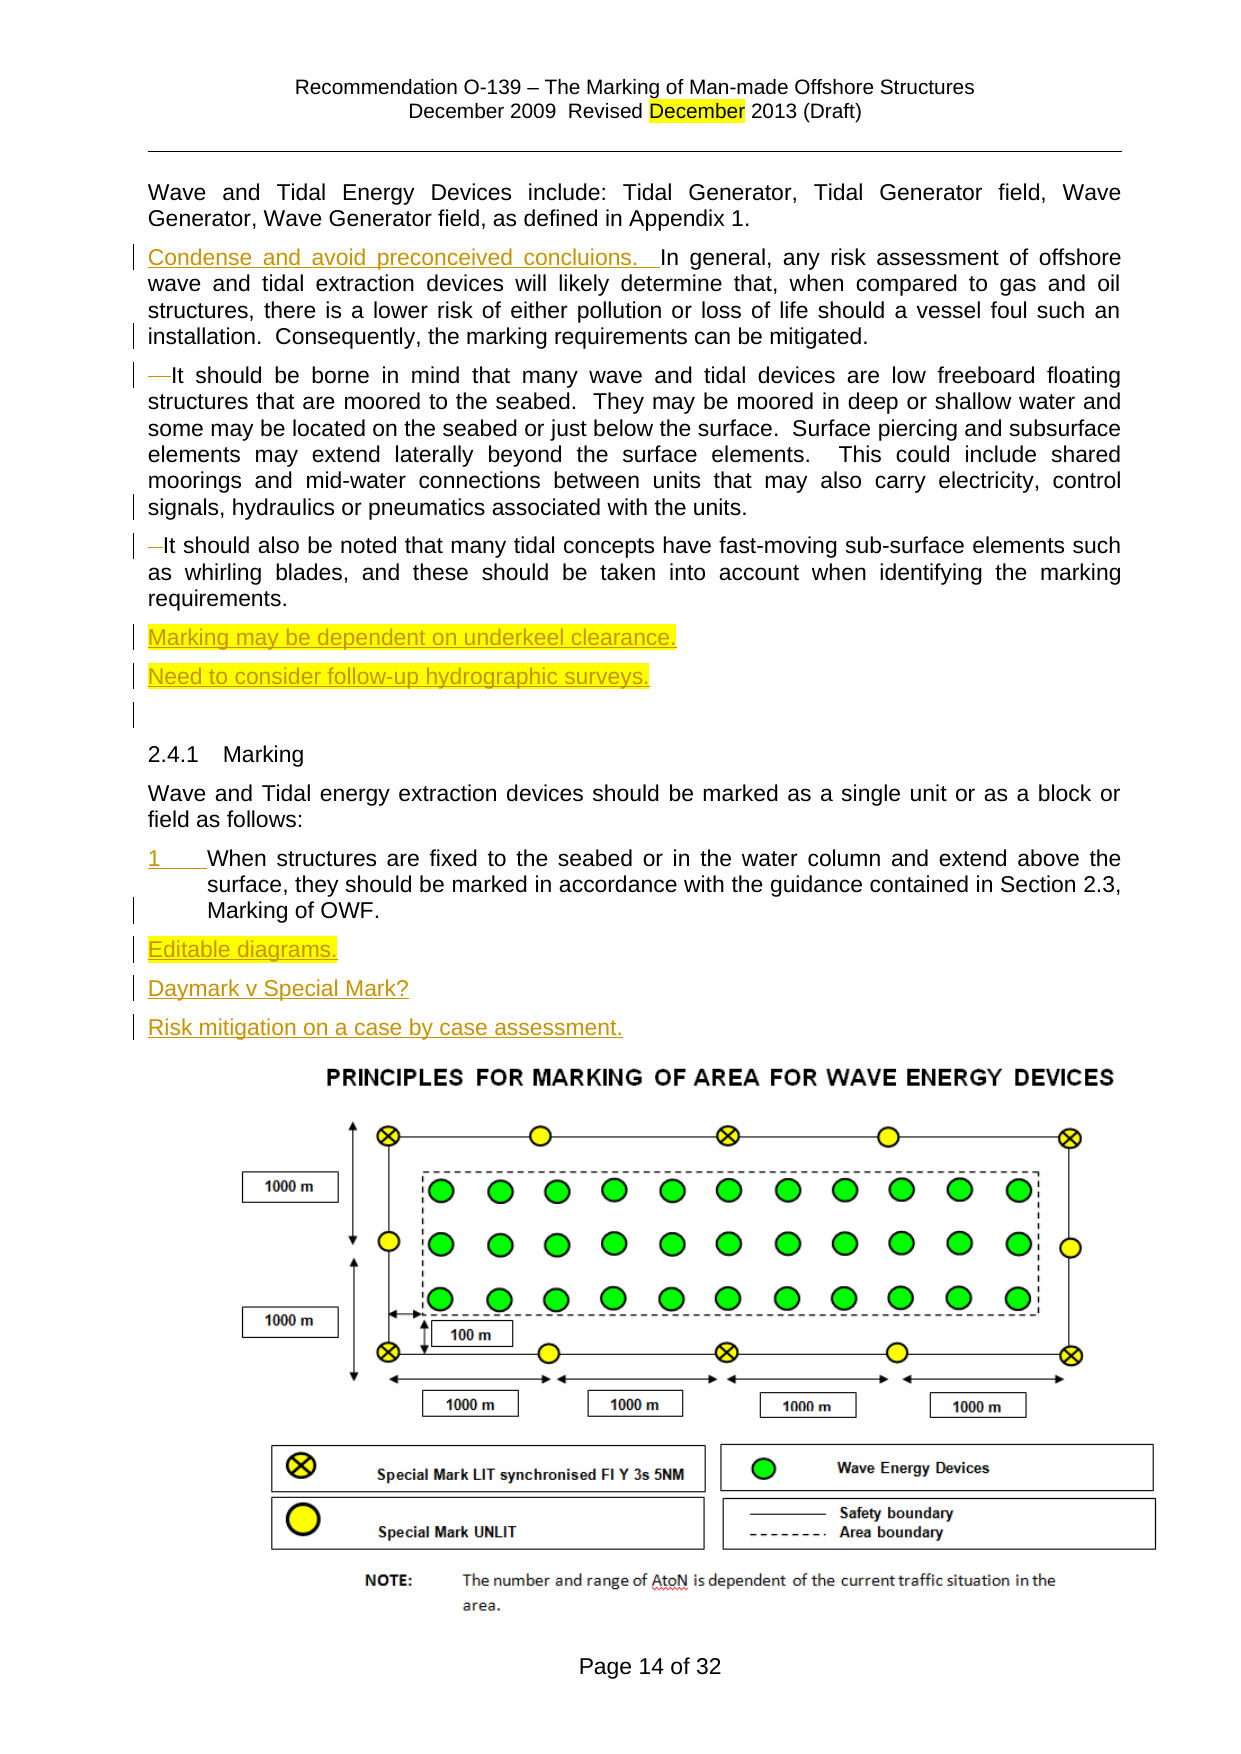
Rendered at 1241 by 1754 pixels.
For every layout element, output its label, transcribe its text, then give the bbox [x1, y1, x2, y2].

text Wave and Tidal energy extraction devices should be marked as a single unit or as a block or field as follows: [148, 779, 1122, 832]
subtitle Marking [148, 741, 1122, 767]
text It should also be noted that many tidal concepts have fast-moving sub-surface elements such as whirling blades, and these should be taken into account when identifying the marking requirements. [148, 532, 1122, 612]
text Wave and Tidal Energy Devices include: Tidal Generator, Tidal Generator field, Wave Generator, Wave Generator field, as defined in Appendix 1. [148, 179, 1122, 231]
text It should be borne in mind that many wave and tidal devices are low freeboard floating structures that are moored to the seabed. They may be moored in deep or shallow water and some may be located on the seabed or just below the surface. Surface piercing and subsurface elements may extend laterally beyond the surface elements. This could include shared moorings and mid-water connections between units that may also carry electricity, control signals, hydraulics or pneumatics associated with the units. [148, 362, 1122, 520]
picture [206, 1052, 1182, 1623]
text In general, any risk assessment of offshore wave and tidal extraction devices will likely determine that, when compared to gas and oil structures, there is a lower risk of either pollution or loss of life should a vessel foul such an installation. Consequently, the marking requirements can be mitigated. [148, 244, 1122, 349]
list When structures are fixed to the seabed or in the water column and extend above the surface, they should be marked in accordance with the guidance contained in Section 2.3, Marking of OWF. [148, 845, 1122, 924]
